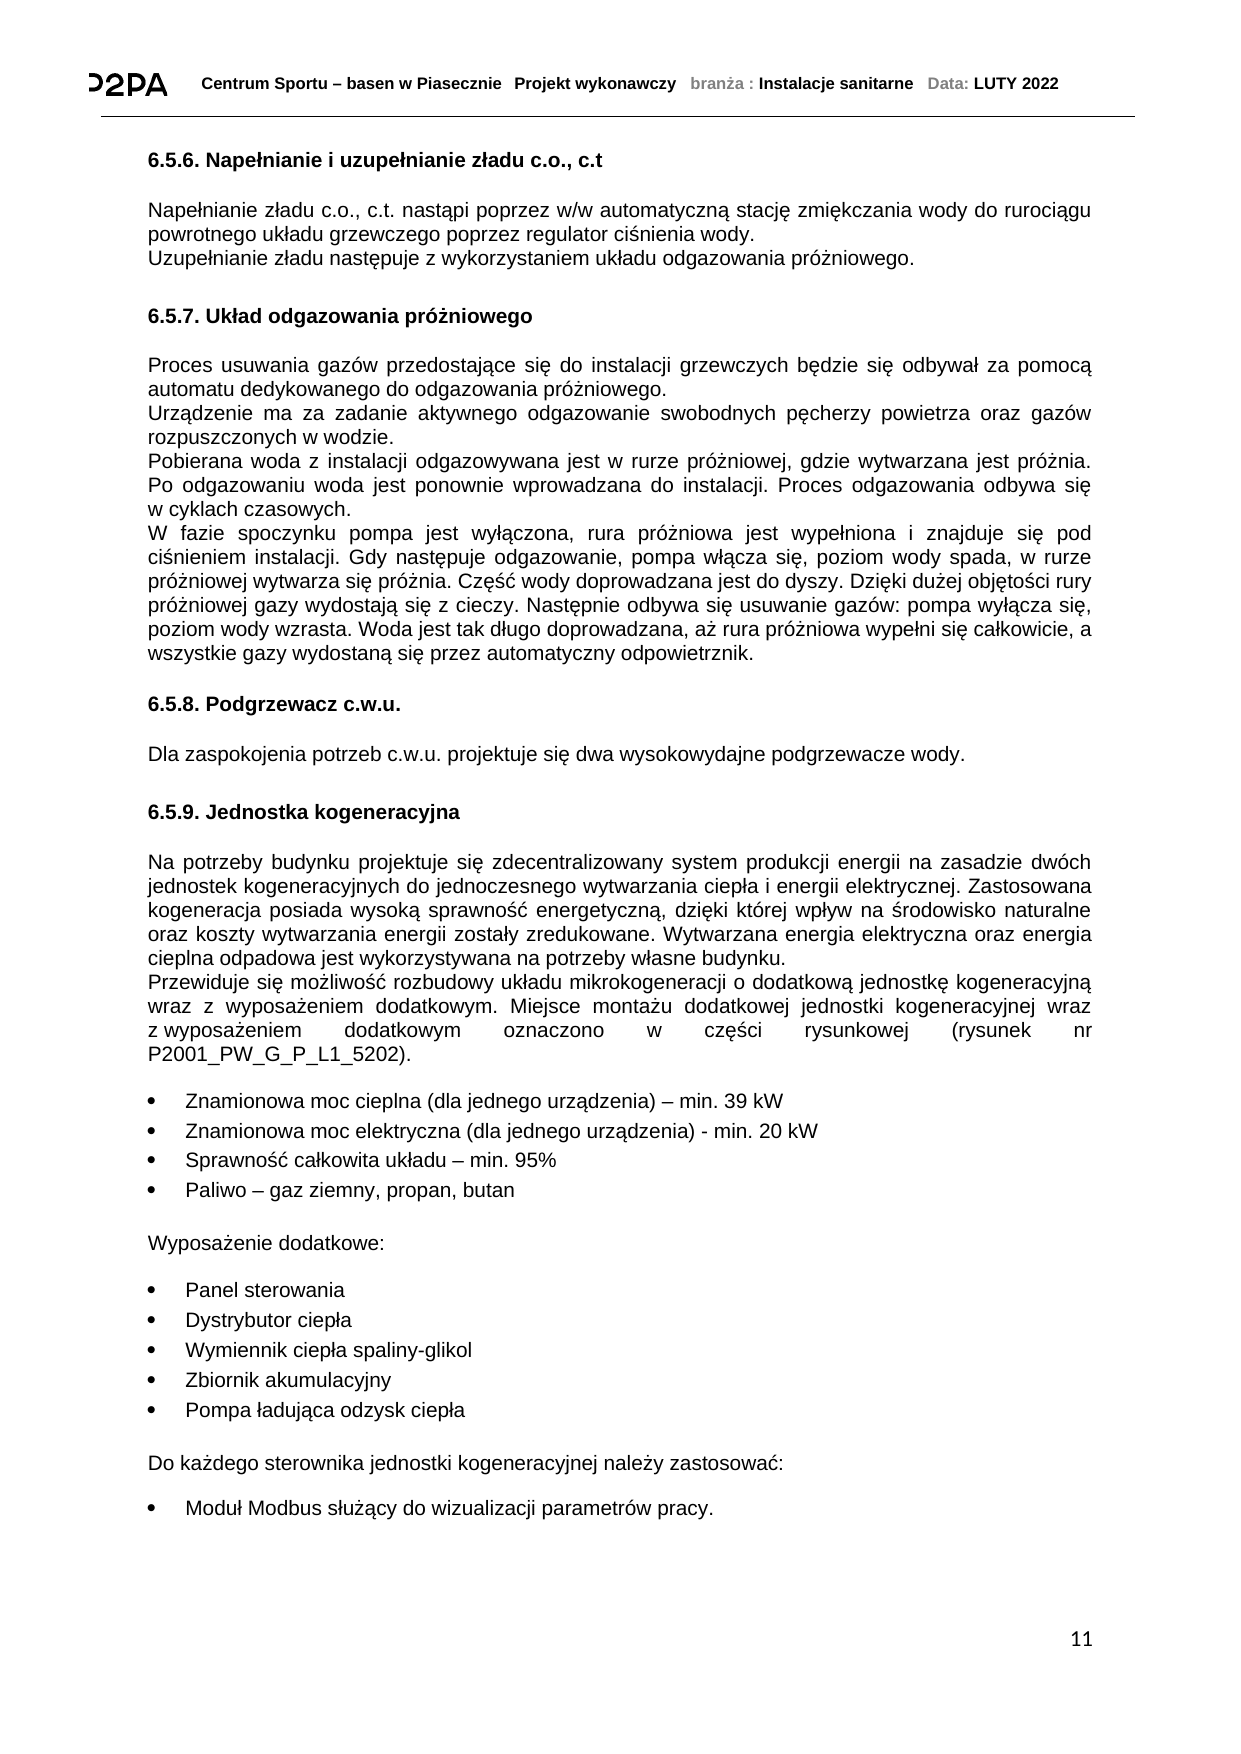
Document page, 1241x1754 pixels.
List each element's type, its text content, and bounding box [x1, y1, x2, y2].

text Uzupełnianie zładu następuje z wykorzystaniem układu odgazowania próżniowego. [148, 245, 1093, 269]
list Sprawność całkowita układu – min. 95% [148, 1148, 1093, 1172]
picture [89, 73, 168, 96]
list Paliwo – gaz ziemny, propan, butan [148, 1178, 1093, 1202]
subtitle 6.5.7. Układ odgazowania próżniowego [148, 303, 1093, 327]
list Zbiornik akumulacyjny [148, 1368, 1093, 1392]
text W fazie spoczynku pompa jest wyłączona, rura próżniowa jest wypełniona i znajduje się pod ciśnieniem instalacji. Gdy następuje odgazowanie, pompa włącza się, poziom wody spada, w rurze próżniowej wytwarza się próżnia. Część wody doprowadzana jest do dyszy. Dzięki dużej objętości rury próżniowej gazy wydostają się z cieczy. Następnie odbywa się usuwanie gazów: pompa wyłącza się, poziom wody wzrasta. Woda jest tak długo doprowadzana, aż rura próżniowa wypełni się całkowicie, a wszystkie gazy wydostaną się przez automatyczny odpowietrznik. [148, 521, 1093, 665]
text Napełnianie zładu c.o., c.t. nastąpi poprzez w/w automatyczną stację zmiękczania wody do rurociągu powrotnego układu grzewczego poprzez regulator ciśnienia wody. [148, 197, 1093, 245]
list Pompa ładująca odzysk ciepła [148, 1397, 1093, 1421]
text Proces usuwania gazów przedostające się do instalacji grzewczych będzie się odbywał za pomocą automatu dedykowanego do odgazowania próżniowego. [148, 353, 1093, 401]
list Znamionowa moc elektryczna (dla jednego urządzenia) - min. 20 kW [148, 1118, 1093, 1142]
subtitle 6.5.6. Napełnianie i uzupełnianie zładu c.o., c.t [148, 148, 1093, 172]
text Wyposażenie dodatkowe: [148, 1231, 1093, 1255]
text Do każdego sterownika jednostki kogeneracyjnej należy zastosować: [148, 1450, 1093, 1474]
subtitle 6.5.8. Podgrzewacz c.w.u. [148, 692, 1093, 716]
list Moduł Modbus służący do wizualizacji parametrów pracy. [148, 1496, 1093, 1520]
text Pobierana woda z instalacji odgazowywana jest w rurze próżniowej, gdzie wytwarzana jest próżnia. Po odgazowaniu woda jest ponownie wprowadzana do instalacji. Proces odgazowania odbywa się w cyklach czasowych. [148, 449, 1093, 521]
list Panel sterowania [148, 1278, 1093, 1302]
list Wymiennik ciepła spaliny-glikol [148, 1338, 1093, 1362]
text Dla zaspokojenia potrzeb c.w.u. projektuje się dwa wysokowydajne podgrzewacze wody. [148, 742, 1093, 766]
text Przewiduje się możliwość rozbudowy układu mikrokogeneracji o dodatkową jednostkę kogeneracyjną wraz z wyposażeniem dodatkowym. Miejsce montażu dodatkowej jednostki kogeneracyjnej wraz z wyposażeniem dodatkowym oznaczono w części rysunkowej (rysunek nr P2001_PW_G_P_L1_5202). [148, 969, 1093, 1065]
text Na potrzeby budynku projektuje się zdecentralizowany system produkcji energii na zasadzie dwóch jednostek kogeneracyjnych do jednoczesnego wytwarzania ciepła i energii elektrycznej. Zastosowana kogeneracja posiada wysoką sprawność energetyczną, dzięki której wpływ na środowisko naturalne oraz koszty wytwarzania energii zostały zredukowane. Wytwarzana energia elektryczna oraz energia cieplna odpadowa jest wykorzystywana na potrzeby własne budynku. [148, 850, 1093, 969]
subtitle 6.5.9. Jednostka kogeneracyjna [148, 800, 1093, 824]
list Znamionowa moc cieplna (dla jednego urządzenia) – min. 39 kW [148, 1089, 1093, 1113]
list Dystrybutor ciepła [148, 1308, 1093, 1332]
text Urządzenie ma za zadanie aktywnego odgazowanie swobodnych pęcherzy powietrza oraz gazów rozpuszczonych w wodzie. [148, 401, 1093, 449]
